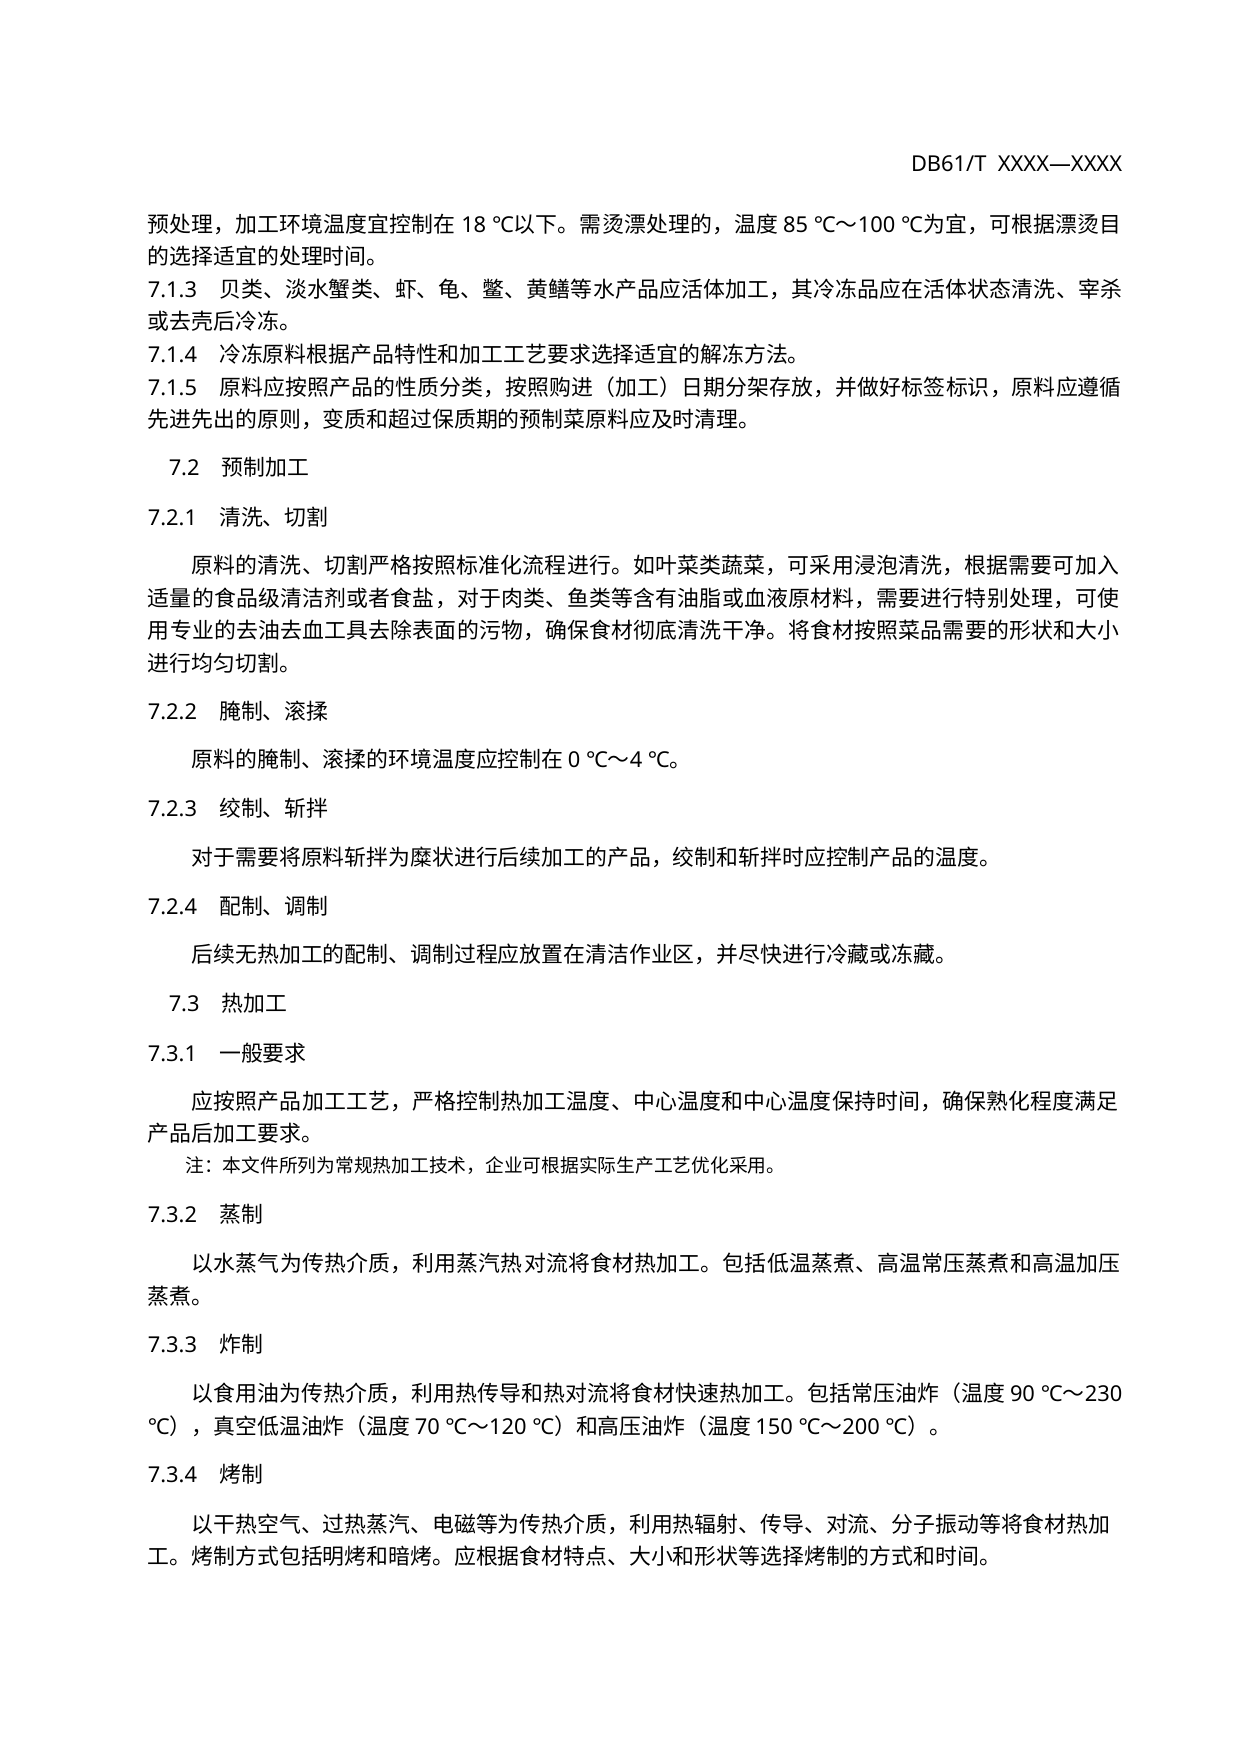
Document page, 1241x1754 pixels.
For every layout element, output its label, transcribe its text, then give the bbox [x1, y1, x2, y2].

text 原料的腌制、滚揉的环境温度应控制在0 ℃～4 ℃。 [148, 743, 1122, 776]
text 后续无热加工的配制、调制过程应放置在清洁作业区，并尽快进行冷藏或冻藏。 [148, 938, 1122, 971]
text 炸制 [148, 1328, 1122, 1361]
text 以食用油为传热介质，利用热传导和热对流将食材快速热加工。包括常压油炸（温度90 ℃～230 ℃），真空低温油炸（温度70 ℃～120 ℃）和高压油炸（温度150 ℃～200 ℃）。 [148, 1377, 1122, 1442]
text 原料应按照产品的性质分类，按照购进（加工）日期分架存放，并做好标签标识，原料应遵循先进先出的原则，变质和超过保质期的预制菜原料应及时清理。 [148, 369, 1122, 434]
text 配制、调制 [148, 889, 1122, 922]
text 一般要求 [148, 1036, 1122, 1068]
text 对于需要将原料斩拌为糜状进行后续加工的产品，绞制和斩拌时应控制产品的温度。 [148, 841, 1122, 873]
text 绞制、斩拌 [148, 792, 1122, 824]
text 以干热空气、过热蒸汽、电磁等为传热介质，利用热辐射、传导、对流、分子振动等将食材热加工。烤制方式包括明烤和暗烤。应根据食材特点、大小和形状等选择烤制的方式和时间。 [148, 1507, 1122, 1572]
text 热加工 [148, 987, 1122, 1019]
text 预制加工 [148, 451, 1122, 483]
text 应按照产品加工工艺，严格控制热加工温度、中心温度和中心温度保持时间，确保熟化程度满足产品后加工要求。 [148, 1084, 1122, 1149]
text 烤制 [148, 1458, 1122, 1491]
text 清洗、切割 [148, 499, 1122, 532]
text 贝类、淡水蟹类、虾、龟、鳖、黄鳝等水产品应活体加工，其冷冻品应在活体状态清洗、宰杀或去壳后冷冻。 [148, 272, 1122, 337]
text 原料的清洗、切割严格按照标准化流程进行。如叶菜类蔬菜，可采用浸泡清洗，根据需要可加入适量的食品级清洁剂或者食盐，对于肉类、鱼类等含有油脂或血液原材料，需要进行特别处理，可使用专业的去油去血工具去除表面的污物，确保食材彻底清洗干净。将食材按照菜品需要的形状和大小进行均匀切割。 [148, 548, 1122, 678]
text 腌制、滚揉 [148, 694, 1122, 727]
text 冷冻原料根据产品特性和加工工艺要求选择适宜的解冻方法。 [148, 337, 1122, 369]
text 以水蒸气为传热介质，利用蒸汽热对流将食材热加工。包括低温蒸煮、高温常压蒸煮和高温加压蒸煮。 [148, 1247, 1122, 1312]
text 蒸制 [148, 1198, 1122, 1231]
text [148, 207, 1122, 272]
text 注：本文件所列为常规热加工技术，企业可根据实际生产工艺优化采用。 [148, 1149, 1122, 1182]
